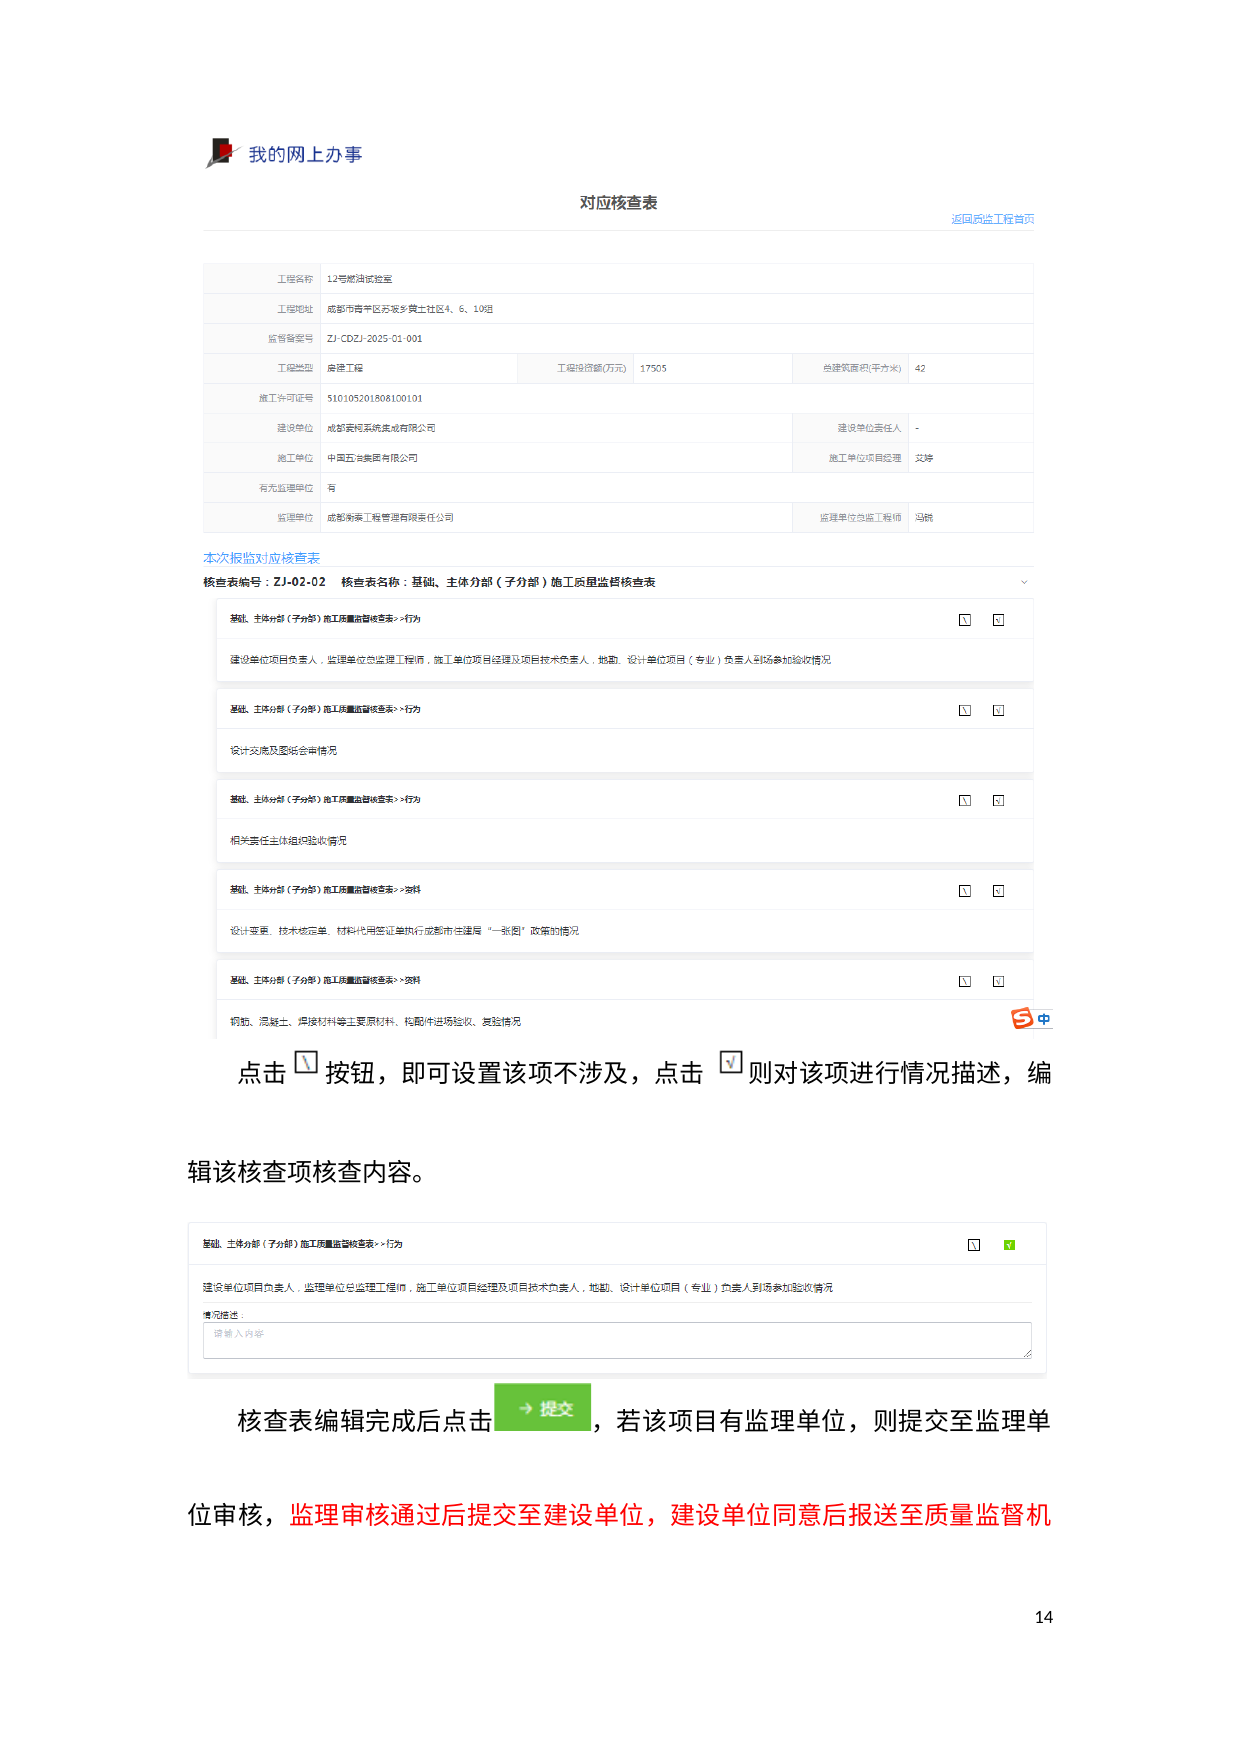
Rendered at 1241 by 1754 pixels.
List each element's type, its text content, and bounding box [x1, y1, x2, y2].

picture [494, 1383, 592, 1431]
picture [287, 1040, 326, 1083]
picture [706, 1040, 749, 1083]
picture [187, 130, 1053, 1039]
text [187, 1383, 1053, 1546]
text 点击按钮，即可设置该项不涉及，点击则对该项进行情况描述，编辑该核查项核查内容。 [187, 1040, 1053, 1203]
picture [187, 1220, 1053, 1379]
